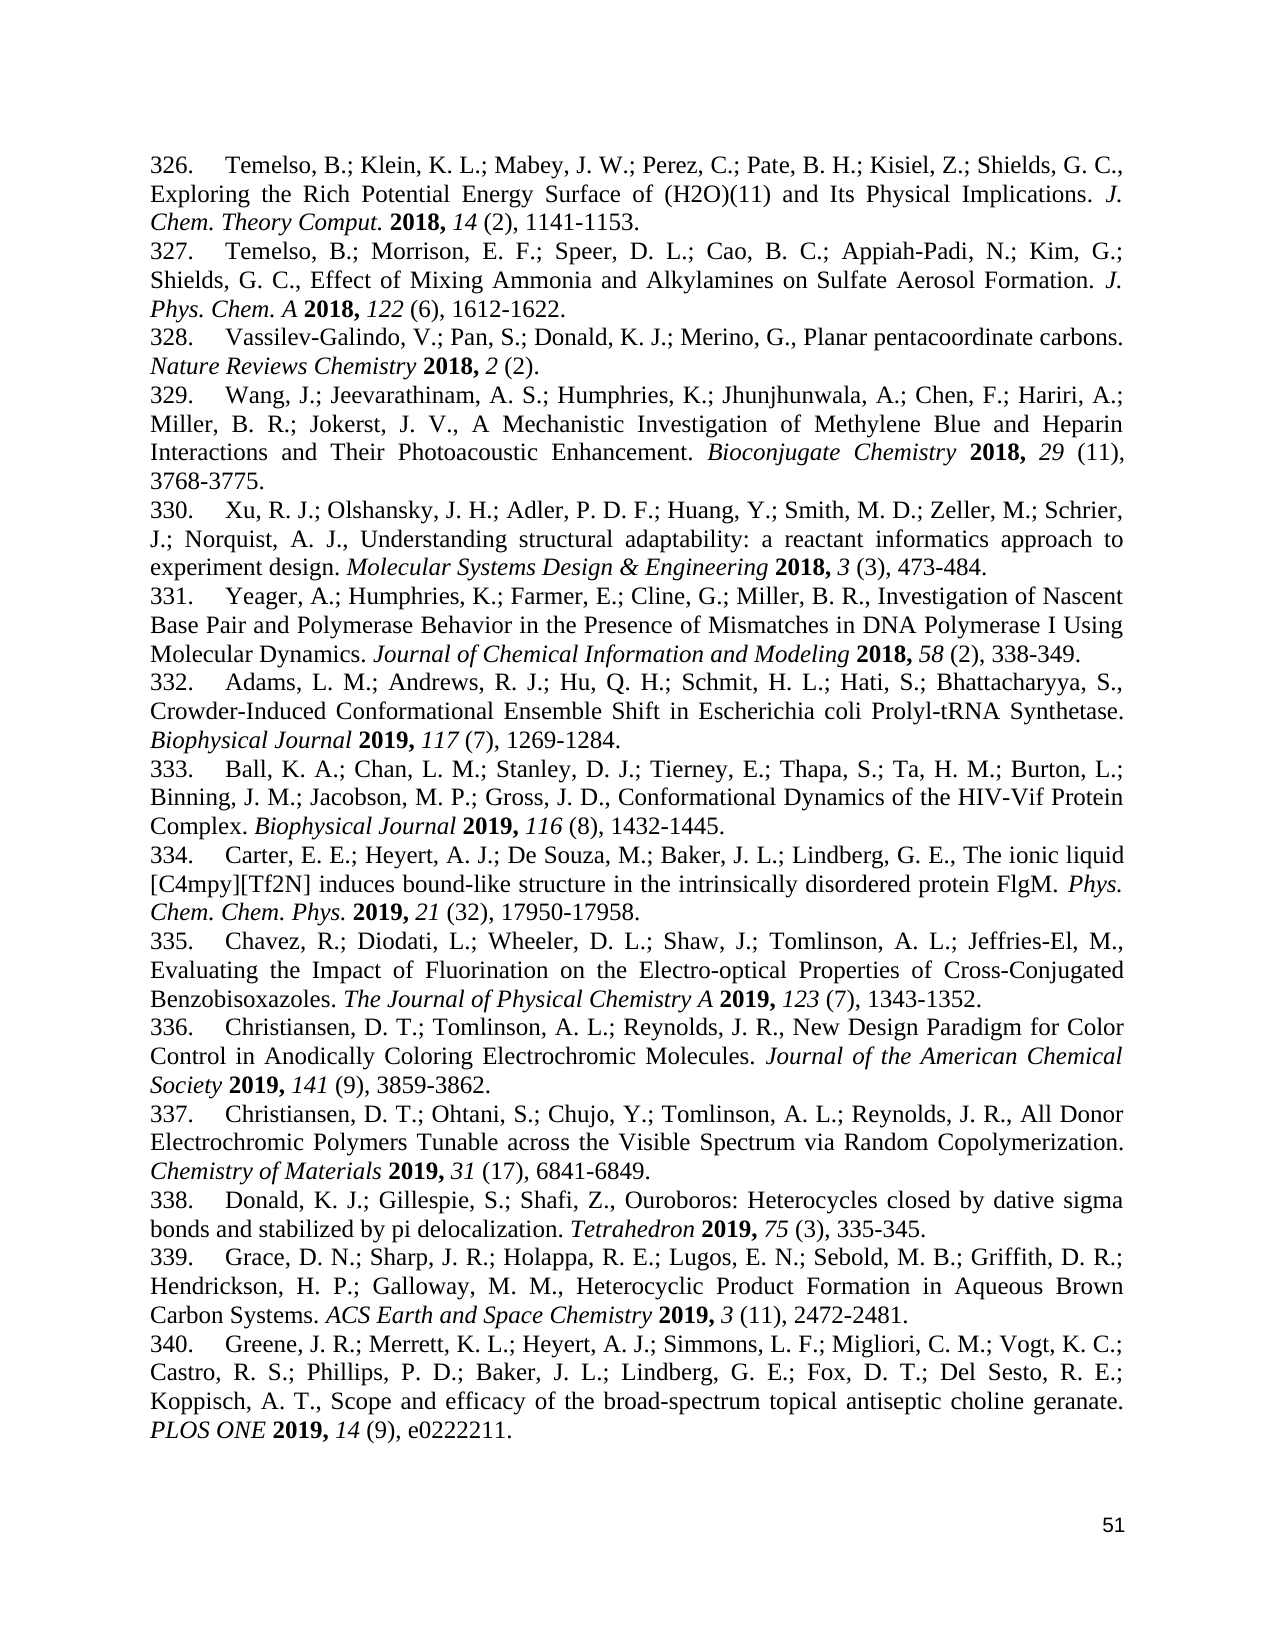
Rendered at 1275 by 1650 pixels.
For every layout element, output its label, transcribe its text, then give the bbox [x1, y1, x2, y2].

text 330. Xu, R. J.; Olshansky, J. H.; Adler, P. D. F.; Huang, Y.; Smith, M. D.; Zeller, M.; Schrier, J.; Norquist, A. J., Understanding structural adaptability: a reactant informatics approach to experiment design. Molecular Systems Design & Engineering 2018, 3 (3), 473-484. [150, 495, 1125, 581]
text 329. Wang, J.; Jeevarathinam, A. S.; Humphries, K.; Jhunjhunwala, A.; Chen, F.; Hariri, A.; Miller, B. R.; Jokerst, J. V., A Mechanistic Investigation of Methylene Blue and Heparin Interactions and Their Photoacoustic Enhancement. Bioconjugate Chemistry 2018, 29 (11), 3768-3775. [150, 380, 1125, 495]
text 333. Ball, K. A.; Chan, L. M.; Stanley, D. J.; Tierney, E.; Thapa, S.; Ta, H. M.; Burton, L.; Binning, J. M.; Jacobson, M. P.; Gross, J. D., Conformational Dynamics of the HIV-Vif Protein Complex. Biophysical Journal 2019, 116 (8), 1432-1445. [150, 754, 1125, 840]
text 335. Chavez, R.; Diodati, L.; Wheeler, D. L.; Shaw, J.; Tomlinson, A. L.; Jeffries-El, M., Evaluating the Impact of Fluorination on the Electro-optical Properties of Cross-Conjugated Benzobisoxazoles. The Journal of Physical Chemistry A 2019, 123 (7), 1343-1352. [150, 926, 1125, 1012]
text 336. Christiansen, D. T.; Tomlinson, A. L.; Reynolds, J. R., New Design Paradigm for Color Control in Anodically Coloring Electrochromic Molecules. Journal of the American Chemical Society 2019, 141 (9), 3859-3862. [150, 1012, 1125, 1099]
text 326. Temelso, B.; Klein, K. L.; Mabey, J. W.; Perez, C.; Pate, B. H.; Kisiel, Z.; Shields, G. C., Exploring the Rich Potential Energy Surface of (H2O)(11) and Its Physical Implications. J. Chem. Theory Comput. 2018, 14 (2), 1141-1153. [150, 150, 1125, 236]
text 331. Yeager, A.; Humphries, K.; Farmer, E.; Cline, G.; Miller, B. R., Investigation of Nascent Base Pair and Polymerase Behavior in the Presence of Mismatches in DNA Polymerase I Using Molecular Dynamics. Journal of Chemical Information and Modeling 2018, 58 (2), 338-349. [150, 581, 1125, 667]
text 327. Temelso, B.; Morrison, E. F.; Speer, D. L.; Cao, B. C.; Appiah-Padi, N.; Kim, G.; Shields, G. C., Effect of Mixing Ammonia and Alkylamines on Sulfate Aerosol Formation. J. Phys. Chem. A 2018, 122 (6), 1612-1622. [150, 236, 1125, 322]
text 338. Donald, K. J.; Gillespie, S.; Shafi, Z., Ouroboros: Heterocycles closed by dative sigma bonds and stabilized by pi delocalization. Tetrahedron 2019, 75 (3), 335-345. [150, 1185, 1125, 1242]
text 340. Greene, J. R.; Merrett, K. L.; Heyert, A. J.; Simmons, L. F.; Migliori, C. M.; Vogt, K. C.; Castro, R. S.; Phillips, P. D.; Baker, J. L.; Lindberg, G. E.; Fox, D. T.; Del Sesto, R. E.; Koppisch, A. T., Scope and efficacy of the broad-spectrum topical antiseptic choline geranate. PLOS ONE 2019, 14 (9), e0222211. [150, 1329, 1125, 1444]
text 339. Grace, D. N.; Sharp, J. R.; Holappa, R. E.; Lugos, E. N.; Sebold, M. B.; Griffith, D. R.; Hendrickson, H. P.; Galloway, M. M., Heterocyclic Product Formation in Aqueous Brown Carbon Systems. ACS Earth and Space Chemistry 2019, 3 (11), 2472-2481. [150, 1242, 1125, 1329]
text 328. Vassilev-Galindo, V.; Pan, S.; Donald, K. J.; Merino, G., Planar pentacoordinate carbons. Nature Reviews Chemistry 2018, 2 (2). [150, 322, 1125, 380]
text 332. Adams, L. M.; Andrews, R. J.; Hu, Q. H.; Schmit, H. L.; Hati, S.; Bhattacharyya, S., Crowder-Induced Conformational Ensemble Shift in Escherichia coli Prolyl-tRNA Synthetase. Biophysical Journal 2019, 117 (7), 1269-1284. [150, 667, 1125, 754]
text 334. Carter, E. E.; Heyert, A. J.; De Souza, M.; Baker, J. L.; Lindberg, G. E., The ionic liquid [C4mpy][Tf2N] induces bound-like structure in the intrinsically disordered protein FlgM. Phys. Chem. Chem. Phys. 2019, 21 (32), 17950-17958. [150, 840, 1125, 926]
text 337. Christiansen, D. T.; Ohtani, S.; Chujo, Y.; Tomlinson, A. L.; Reynolds, J. R., All Donor Electrochromic Polymers Tunable across the Visible Spectrum via Random Copolymerization. Chemistry of Materials 2019, 31 (17), 6841-6849. [150, 1099, 1125, 1185]
